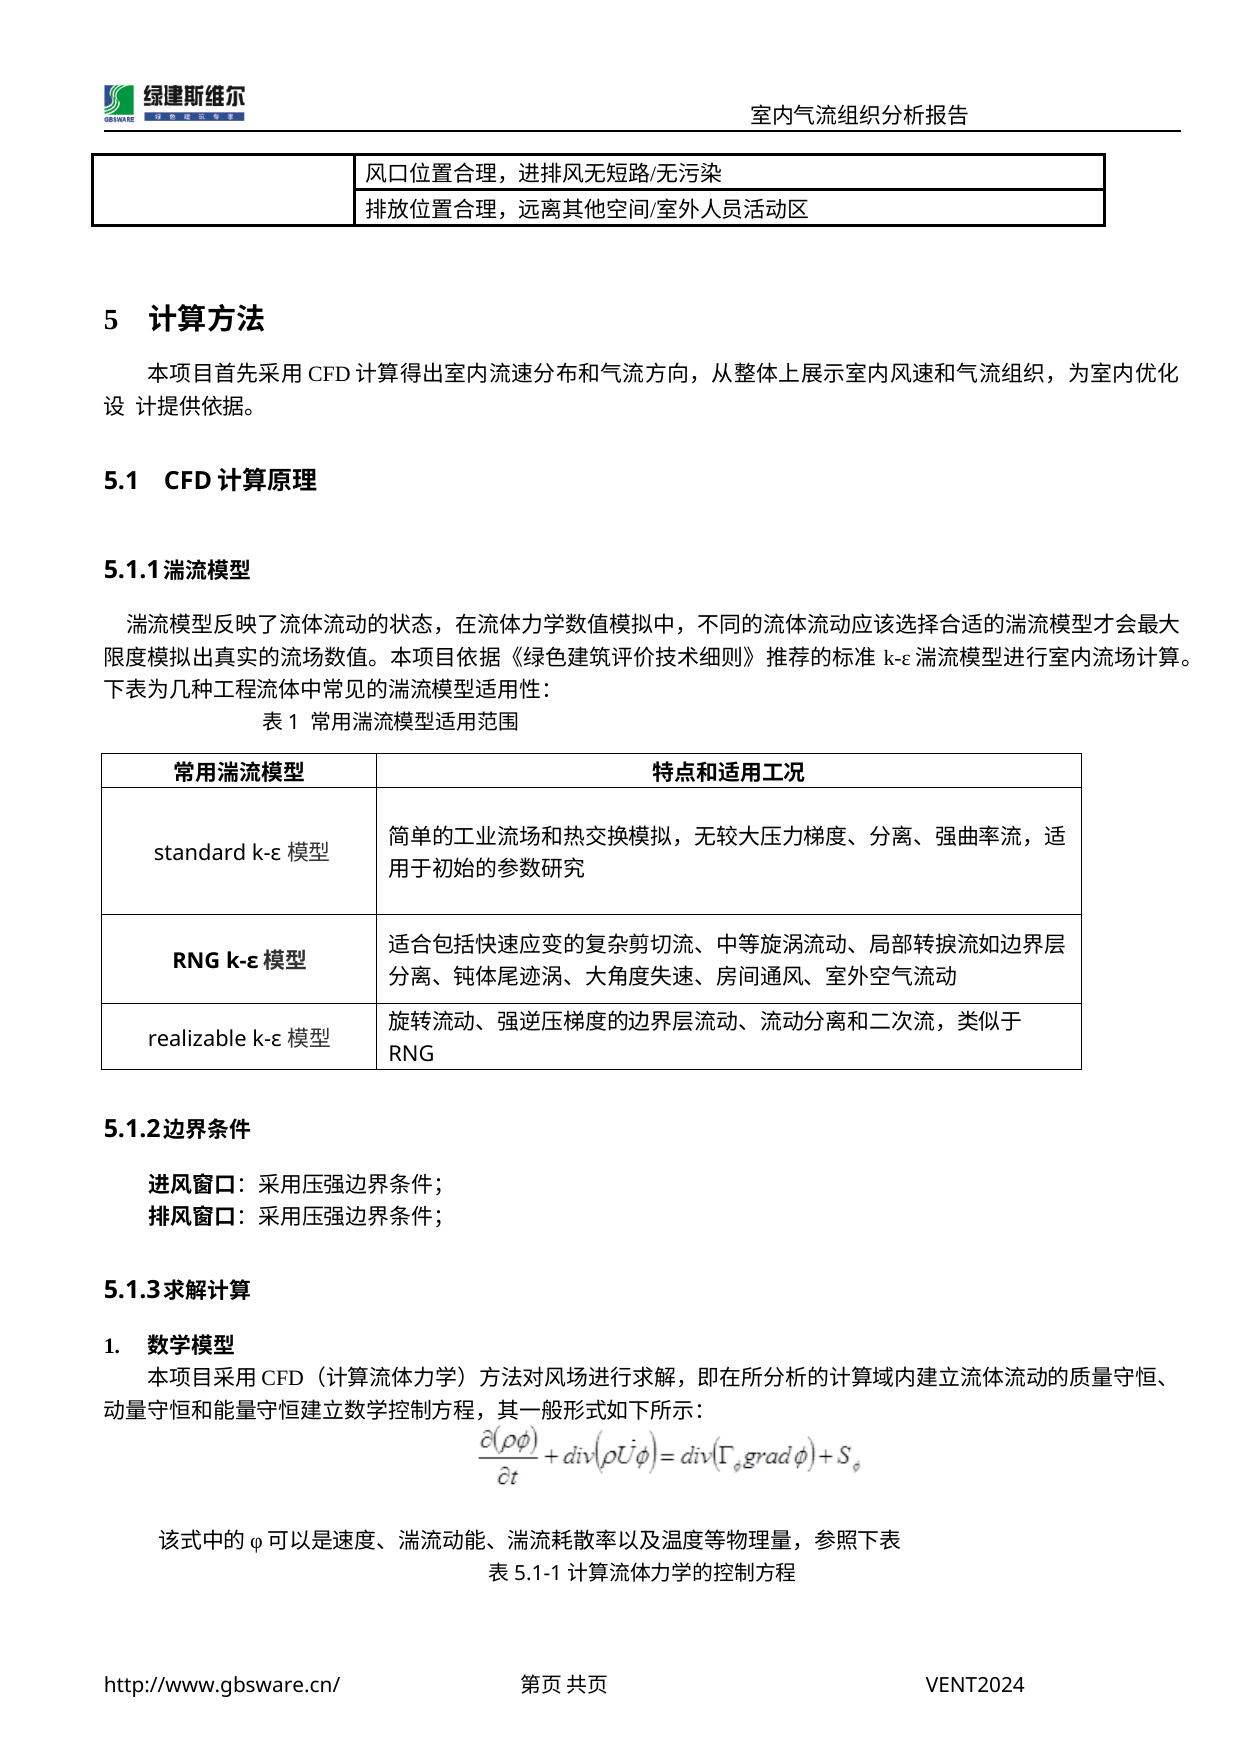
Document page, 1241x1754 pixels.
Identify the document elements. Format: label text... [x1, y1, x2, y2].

subtitle CFD计算原理 [103, 446, 1181, 511]
table_cell 简单的工业流场和热交换模拟，无较大压力梯度、分离、强曲率流，适用于初始的参数研究 [377, 788, 1081, 914]
table_cell 排放位置合理，远离其他空间/室外人员活动区 [356, 191, 1103, 224]
text 表 5.1-1 计算流体力学的控制方程 [103, 1555, 1181, 1587]
text 该式中的φ可以是速度、湍流动能、湍流耗散率以及温度等物理量，参照下表 [103, 1522, 1181, 1555]
subtitle 湍流模型 [103, 536, 1181, 601]
table_header 特点和适用工况 [377, 754, 1081, 787]
subtitle 计算方法 [103, 284, 1181, 349]
subtitle 求解计算 [103, 1256, 1181, 1321]
text 本项目首先采用CFD计算得出室内流速分布和气流方向，从整体上展示室内风速和气流组织，为室内优化设 计提供依据。 [103, 356, 1181, 421]
table_cell standard k-ε 模型 [102, 788, 376, 914]
text 排风窗口：采用压强边界条件； [103, 1199, 1181, 1231]
table_cell 适合包括快速应变的复杂剪切流、中等旋涡流动、局部转捩流如边界层分离、钝体尾迹涡、大角度失速、房间通风、室外空气流动 [377, 915, 1081, 1003]
picture [474, 1425, 865, 1491]
table_cell 旋转流动、强逆压梯度的边界层流动、流动分离和二次流，类似于RNG [377, 1004, 1081, 1069]
picture [103, 82, 246, 124]
subtitle 边界条件 [103, 1095, 1181, 1160]
text 湍流模型反映了流体流动的状态，在流体力学数值模拟中，不同的流体流动应该选择合适的湍流模型才会最大限度模拟出真实的流场数值。本项目依据《绿色建筑评价技术细则》推荐的标准k-ε湍流模型进行室内流场计算。下表为几种工程流体中常见的湍流模型适用性： [103, 607, 1181, 704]
table_cell RNG k-ε模型 [102, 915, 376, 1003]
table_cell 风口位置合理，进排风无短路/无污染 [356, 156, 1103, 188]
text 表 1 常用湍流模型适用范围 [103, 704, 1181, 737]
table_cell realizable k-ε 模型 [102, 1004, 376, 1069]
text 进风窗口：采用压强边界条件； [103, 1166, 1181, 1199]
text 本项目采用CFD（计算流体力学）方法对风场进行求解，即在所分析的计算域内建立流体流动的质量守恒、动量守恒和能量守恒建立数学控制方程，其一般形式如下所示： [103, 1360, 1181, 1425]
table_header 常用湍流模型 [102, 754, 376, 787]
list 数学模型 [103, 1327, 1181, 1360]
